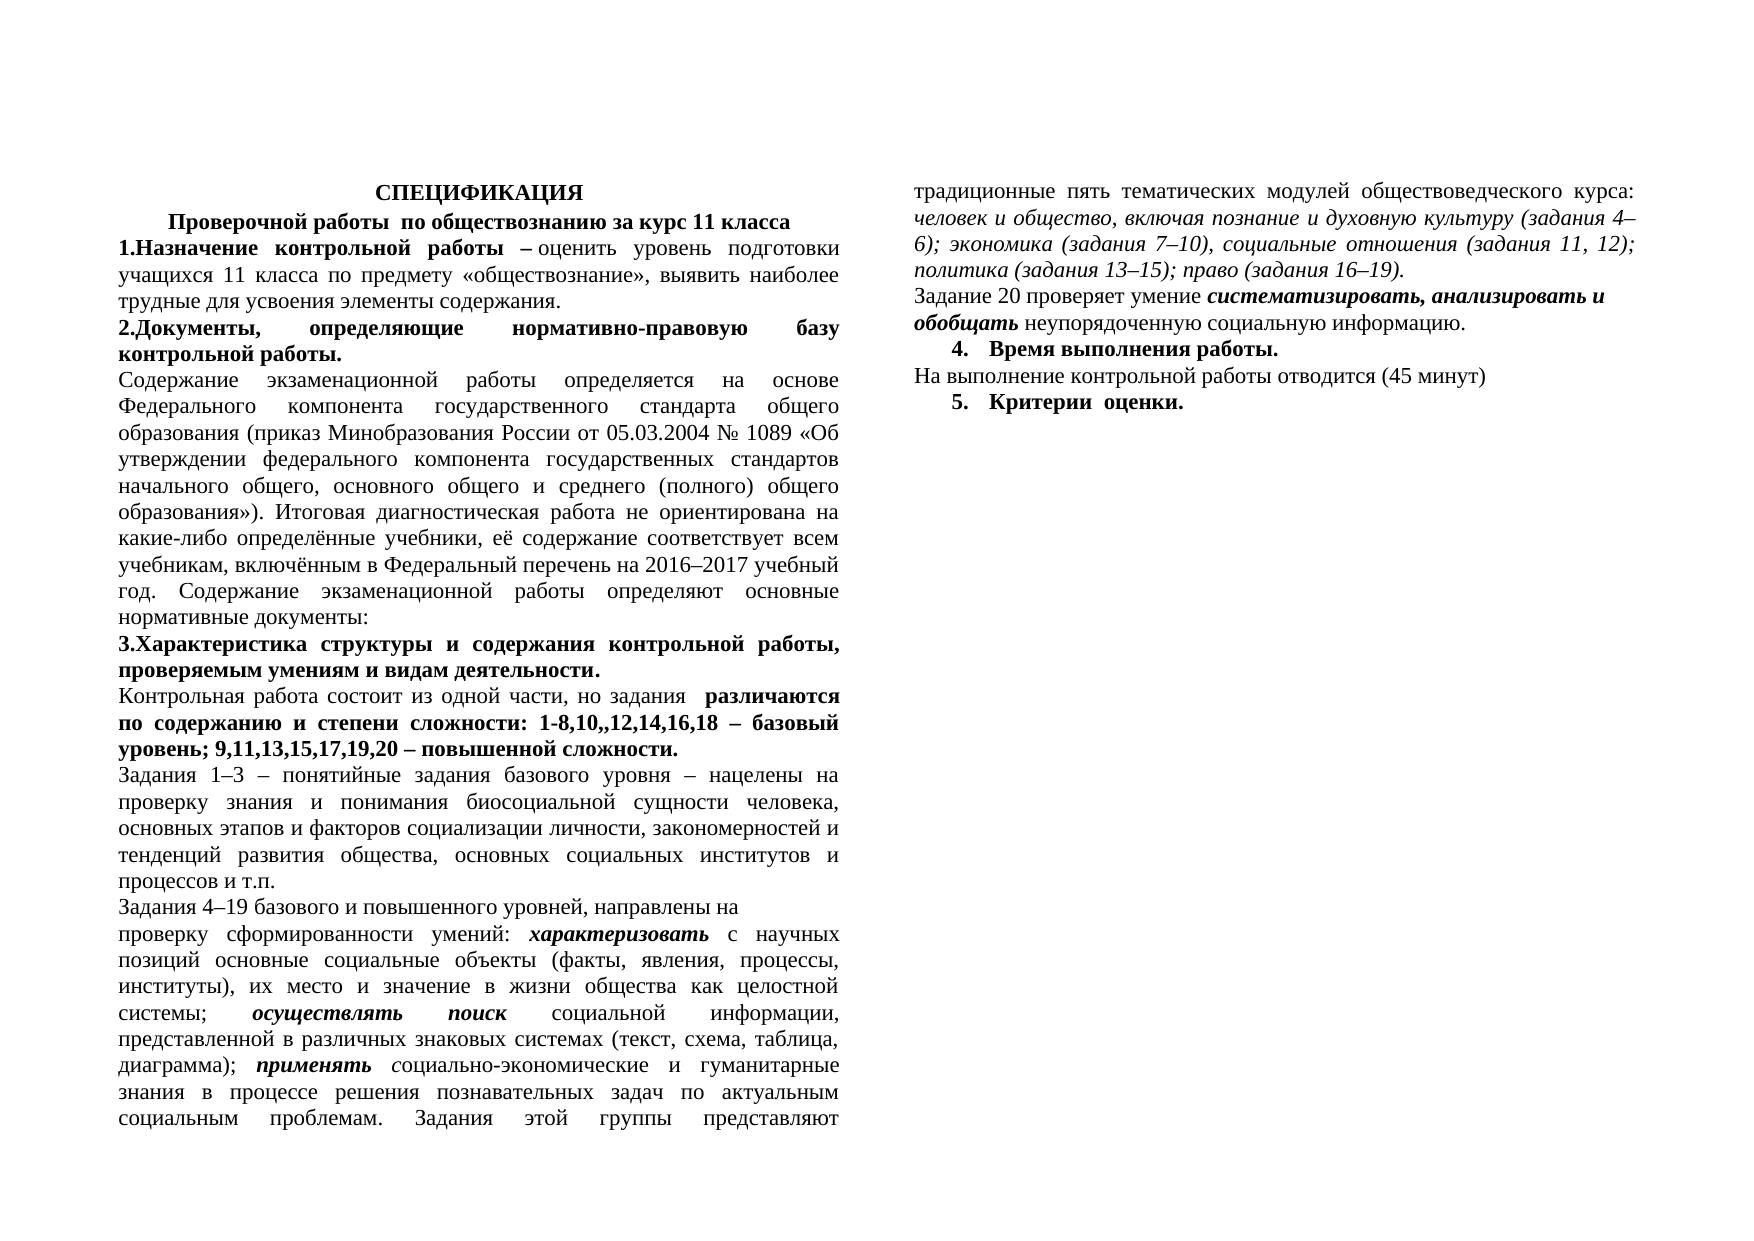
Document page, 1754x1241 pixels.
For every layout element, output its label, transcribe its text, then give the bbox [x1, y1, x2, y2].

text СПЕЦИФИКАЦИЯ [118, 177, 840, 206]
text Проверочной работы по обществознанию за курс 11 класса [118, 206, 840, 234]
text На выполнение контрольной работы отводится (45 минут) [914, 362, 1636, 388]
text Контрольная работа состоит из одной части, но задания различаются по содержанию и степени сложности: 1-8,10,,12,14,16,18 – базовый уровень; 9,11,13,15,17,19,20 – повышенной сложности. [118, 682, 840, 762]
list Время выполнения работы. [951, 335, 1636, 362]
text 2.Документы, определяющие нормативно-правовую базу контрольной работы. [118, 313, 840, 366]
text Задания 1–3 – понятийные задания базового уровня – нацелены на проверку знания и понимания биосоциальной сущности человека, основных этапов и факторов социализации личности, закономерностей и тенденций развития общества, основных социальных институтов и процессов и т.п. [118, 762, 840, 893]
text проверку сформированности умений: характеризовать с научных позиций основные социальные объекты (факты, явления, процессы, институты), их место и значение в жизни общества как целостной системы; осуществлять поиск социальной информации, представленной в различных знаковых системах (текст, схема, таблица, диаграмма); применять социально-экономические и гуманитарные знания в процессе решения познавательных задач по актуальным социальным проблемам. Задания этой группы представляют традиционные пять тематических модулей обществоведческого курса: человек и общество, включая познание и духовную культуру (задания 4–6); экономика (задания 7–10), социальные отношения (задания 11, 12); политика (задания 13–15); право (задания 16–19). [118, 920, 840, 1131]
text Содержание экзаменационной работы определяется на основе Федерального компонента государственного стандарта общего образования (приказ Минобразования России от 05.03.2004 № 1089 «Об утверждении федерального компонента государственных стандартов начального общего, основного общего и среднего (полного) общего образования»). Итоговая диагностическая работа не ориентирована на какие-либо определённые учебники, её содержание соответствует всем учебникам, включённым в Федеральный перечень на 2016–2017 учебный год. Содержание экзаменационной работы определяют основные нормативные документы: [118, 366, 840, 630]
text проверку сформированности умений: характеризовать с научных позиций основные социальные объекты (факты, явления, процессы, институты), их место и значение в жизни общества как целостной системы; осуществлять поиск социальной информации, представленной в различных знаковых системах (текст, схема, таблица, диаграмма); применять социально-экономические и гуманитарные знания в процессе решения познавательных задач по актуальным социальным проблемам. Задания этой группы представляют традиционные пять тематических модулей обществоведческого курса: человек и общество, включая познание и духовную культуру (задания 4–6); экономика (задания 7–10), социальные отношения (задания 11, 12); политика (задания 13–15); право (задания 16–19). [914, 177, 1636, 283]
list Критерии оценки. [951, 388, 1636, 414]
text обобщать неупорядоченную социальную информацию. [914, 309, 1636, 335]
text 3.Характеристика структуры и содержания контрольной работы, проверяемым умениям и видам деятельности. [118, 630, 840, 682]
text 1.Назначение контрольной работы – оценить уровень подготовки учащихся 11 класса по предмету «обществознание», выявить наиболее трудные для усвоения элементы содержания. [118, 234, 840, 313]
text Задания 4–19 базового и повышенного уровней, направлены на [118, 893, 840, 920]
text Задание 20 проверяет умение систематизировать, анализировать и [914, 283, 1636, 309]
